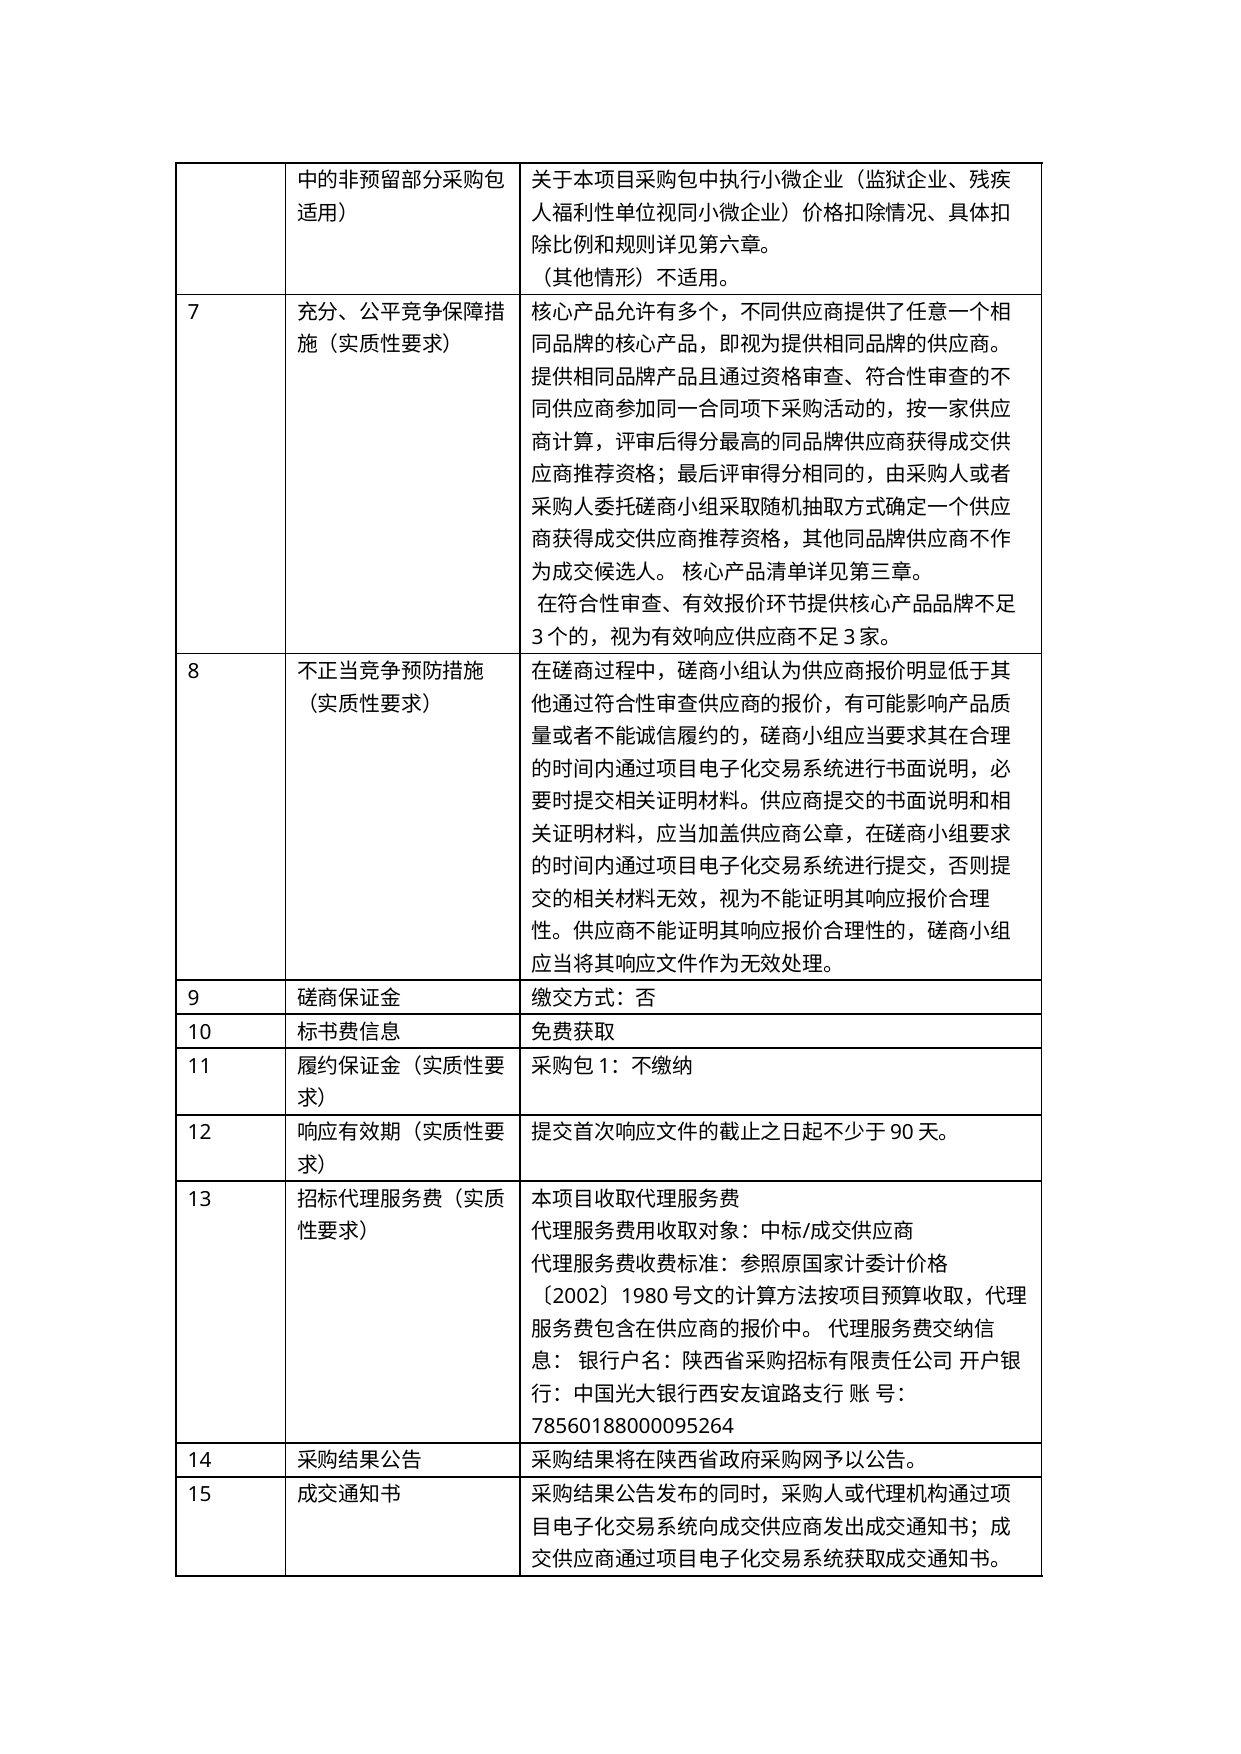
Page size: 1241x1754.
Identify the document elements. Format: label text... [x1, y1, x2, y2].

table_cell 11 [177, 1049, 285, 1114]
table_cell 14 [177, 1444, 285, 1476]
table_cell 7 [177, 295, 285, 653]
table_cell 磋商保证金 [286, 981, 519, 1013]
table_cell 提交首次响应文件的截止之日起不少于90天。 [521, 1116, 1041, 1180]
table_cell 采购结果公告发布的同时，采购人或代理机构通过项目电子化交易系统向成交供应商发出成交通知书；成交供应商通过项目电子化交易系统获取成交通知书。 [521, 1478, 1041, 1575]
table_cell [286, 164, 519, 293]
table_cell 12 [177, 1116, 285, 1180]
table_cell 核心产品允许有多个，不同供应商提供了任意一个相同品牌的核心产品，即视为提供相同品牌的供应商。 提供相同品牌产品且通过资格审查、符合性审查的不同供应商参加同一合同项下采购活动的，按一家供应商计算，评审后得分最高的同品牌供应商获得成交供应商推荐资格；最后评审得分相同的，由采购人或者采购人委托磋商小组采取随机抽取方式确定一个供应商获得成交供应商推荐资格，其他同品牌供应商不作为成交候选人。 核心产品清单详见第三章。 在符合性审查、有效报价环节提供核心产品品牌不足3个的，视为有效响应供应商不足3家。 [521, 295, 1041, 653]
table_cell 采购包1：不缴纳 [521, 1049, 1041, 1114]
table_cell 10 [177, 1015, 285, 1047]
table_cell 缴交方式：否 [521, 981, 1041, 1013]
table_cell 采购结果公告 [286, 1444, 519, 1476]
table_cell 标书费信息 [286, 1015, 519, 1047]
table_cell 招标代理服务费（实质性要求） [286, 1182, 519, 1442]
table_cell 采购结果将在陕西省政府采购网予以公告。 [521, 1444, 1041, 1476]
table_cell 履约保证金（实质性要求） [286, 1049, 519, 1114]
table_cell 本项目收取代理服务费 代理服务费用收取对象：中标/成交供应商 代理服务费收费标准：参照原国家计委计价格〔2002〕1980号文的计算方法按项目预算收取，代理服务费包含在供应商的报价中。 代理服务费交纳信息： 银行户名：陕西省采购招标有限责任公司 开户银行：中国光大银行西安友谊路支行 账 号：78560188000095264 [521, 1182, 1041, 1442]
table_cell 15 [177, 1478, 285, 1575]
table_cell 9 [177, 981, 285, 1013]
table_cell 13 [177, 1182, 285, 1442]
table_cell 8 [177, 654, 285, 979]
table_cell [521, 164, 1041, 293]
table_cell 免费获取 [521, 1015, 1041, 1047]
table_cell 不正当竞争预防措施（实质性要求） [286, 654, 519, 979]
table_cell 6 [177, 164, 285, 293]
table_cell 在磋商过程中，磋商小组认为供应商报价明显低于其他通过符合性审查供应商的报价，有可能影响产品质量或者不能诚信履约的，磋商小组应当要求其在合理的时间内通过项目电子化交易系统进行书面说明，必要时提交相关证明材料。供应商提交的书面说明和相关证明材料，应当加盖供应商公章，在磋商小组要求的时间内通过项目电子化交易系统进行提交，否则提交的相关材料无效，视为不能证明其响应报价合理性。供应商不能证明其响应报价合理性的，磋商小组应当将其响应文件作为无效处理。 [521, 654, 1041, 979]
table_cell 响应有效期（实质性要求） [286, 1116, 519, 1180]
table_cell 成交通知书 [286, 1478, 519, 1575]
table_cell 充分、公平竞争保障措施（实质性要求） [286, 295, 519, 653]
